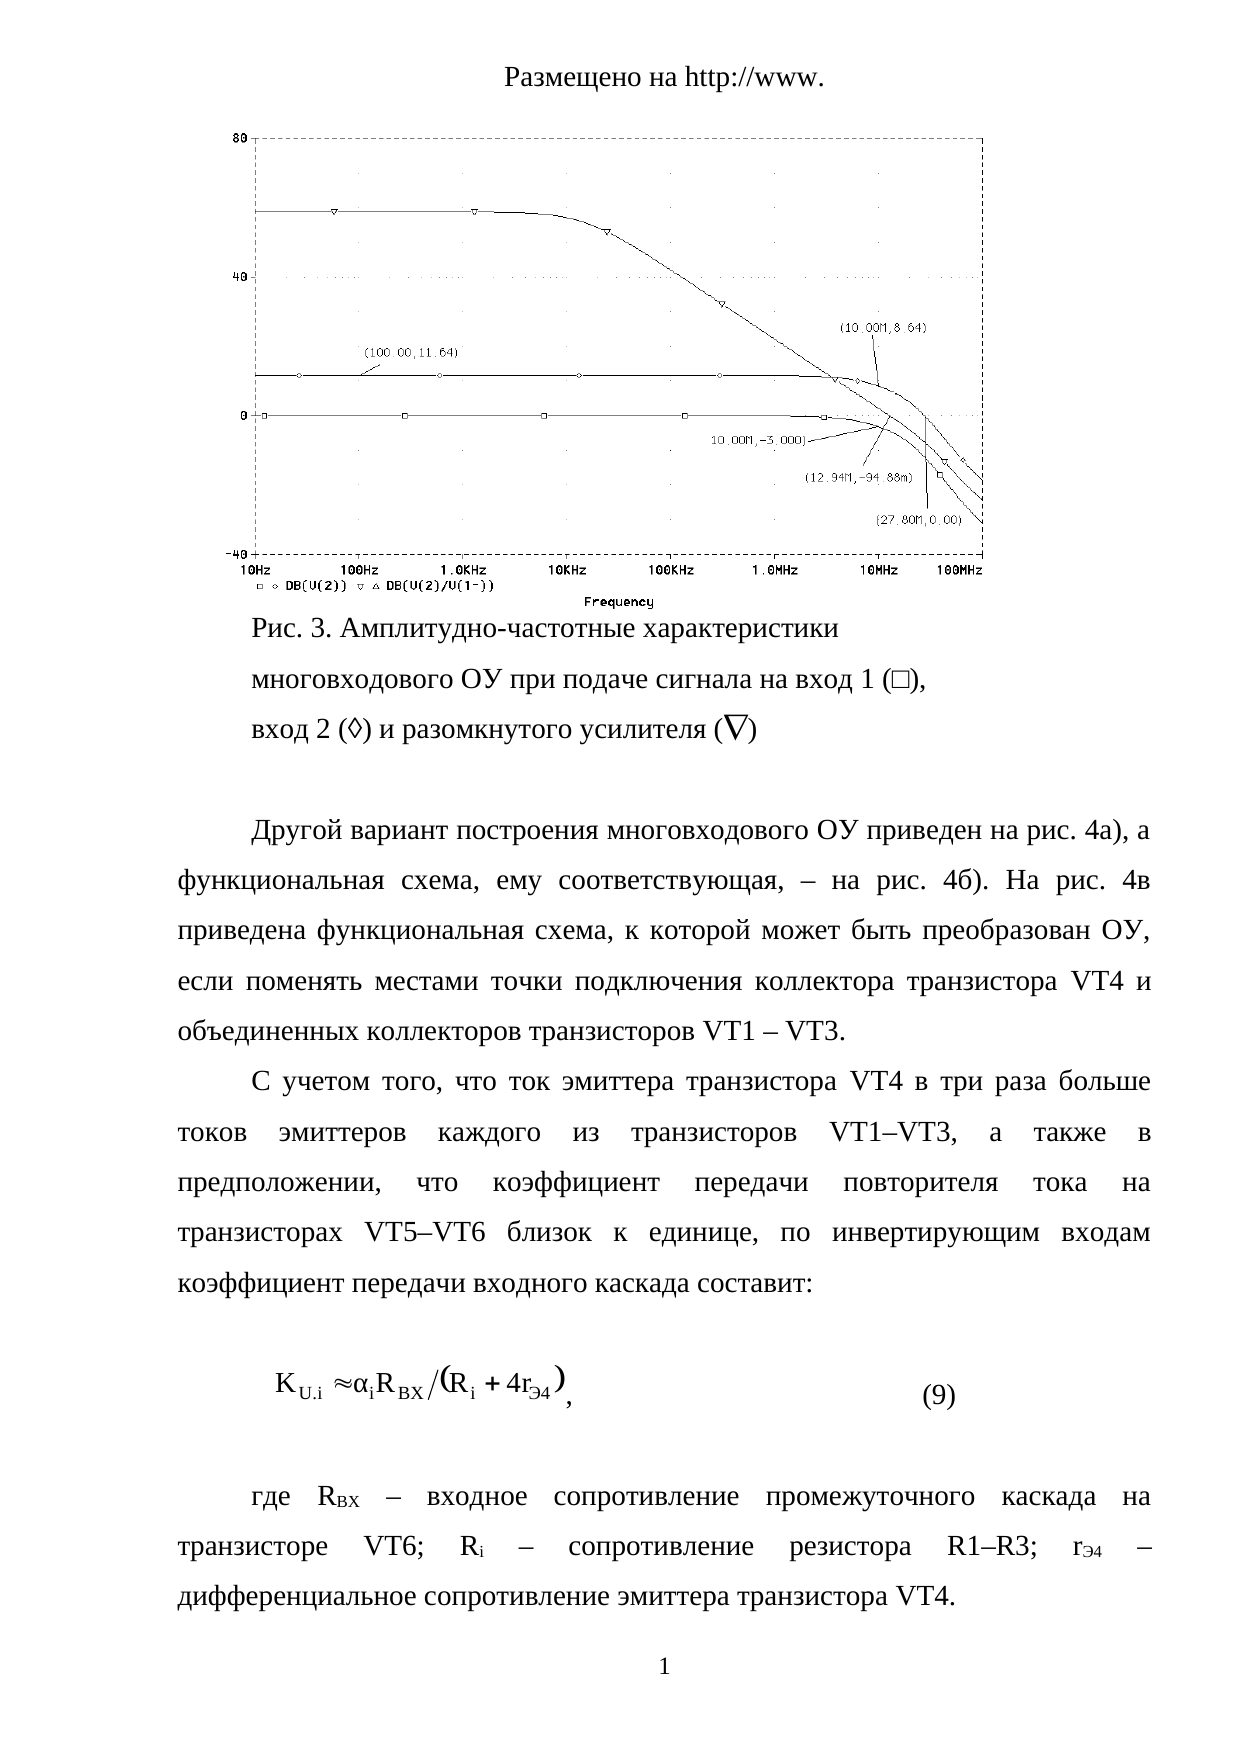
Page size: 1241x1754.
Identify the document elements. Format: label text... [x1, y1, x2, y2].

text , (9) [177, 1365, 1152, 1411]
text Другой вариант построения многовходового ОУ приведен на рис. 4а), а функциональная схема, ему соответствующая, – на рис. 4б). На рис. 4в приведена функциональная схема, к которой может быть преобразован ОУ, если поменять местами точки подключения коллектора транзистора VT4 и объединенных коллекторов транзисторов VT1 – VT3. [177, 812, 1152, 1047]
text С учетом того, что ток эмиттера транзистора VT4 в три раза больше токов эмиттеров каждого из транзисторов VT1–VT3, а также в предположении, что коэффициент передачи повторителя тока на транзисторах VT5–VT6 близок к единице, по инвертирующим входам коэффициент передачи входного каскада составит: [177, 1063, 1152, 1298]
text Рис. 3. Амплитудно-частотные характеристики [177, 611, 1152, 644]
text где RВХ – входное сопротивление промежуточного каскада на транзисторе VT6; Ri – сопротивление резистора R1–R3; rЭ4 – дифференциальное сопротивление эмиттера транзистора VT4. [177, 1478, 1152, 1612]
picture [200, 118, 991, 609]
text многовходового ОУ при подаче сигнала на вход 1 (□), [177, 661, 1152, 694]
text вход 2 (◊) и разомкнутого усилителя () [177, 711, 1152, 745]
